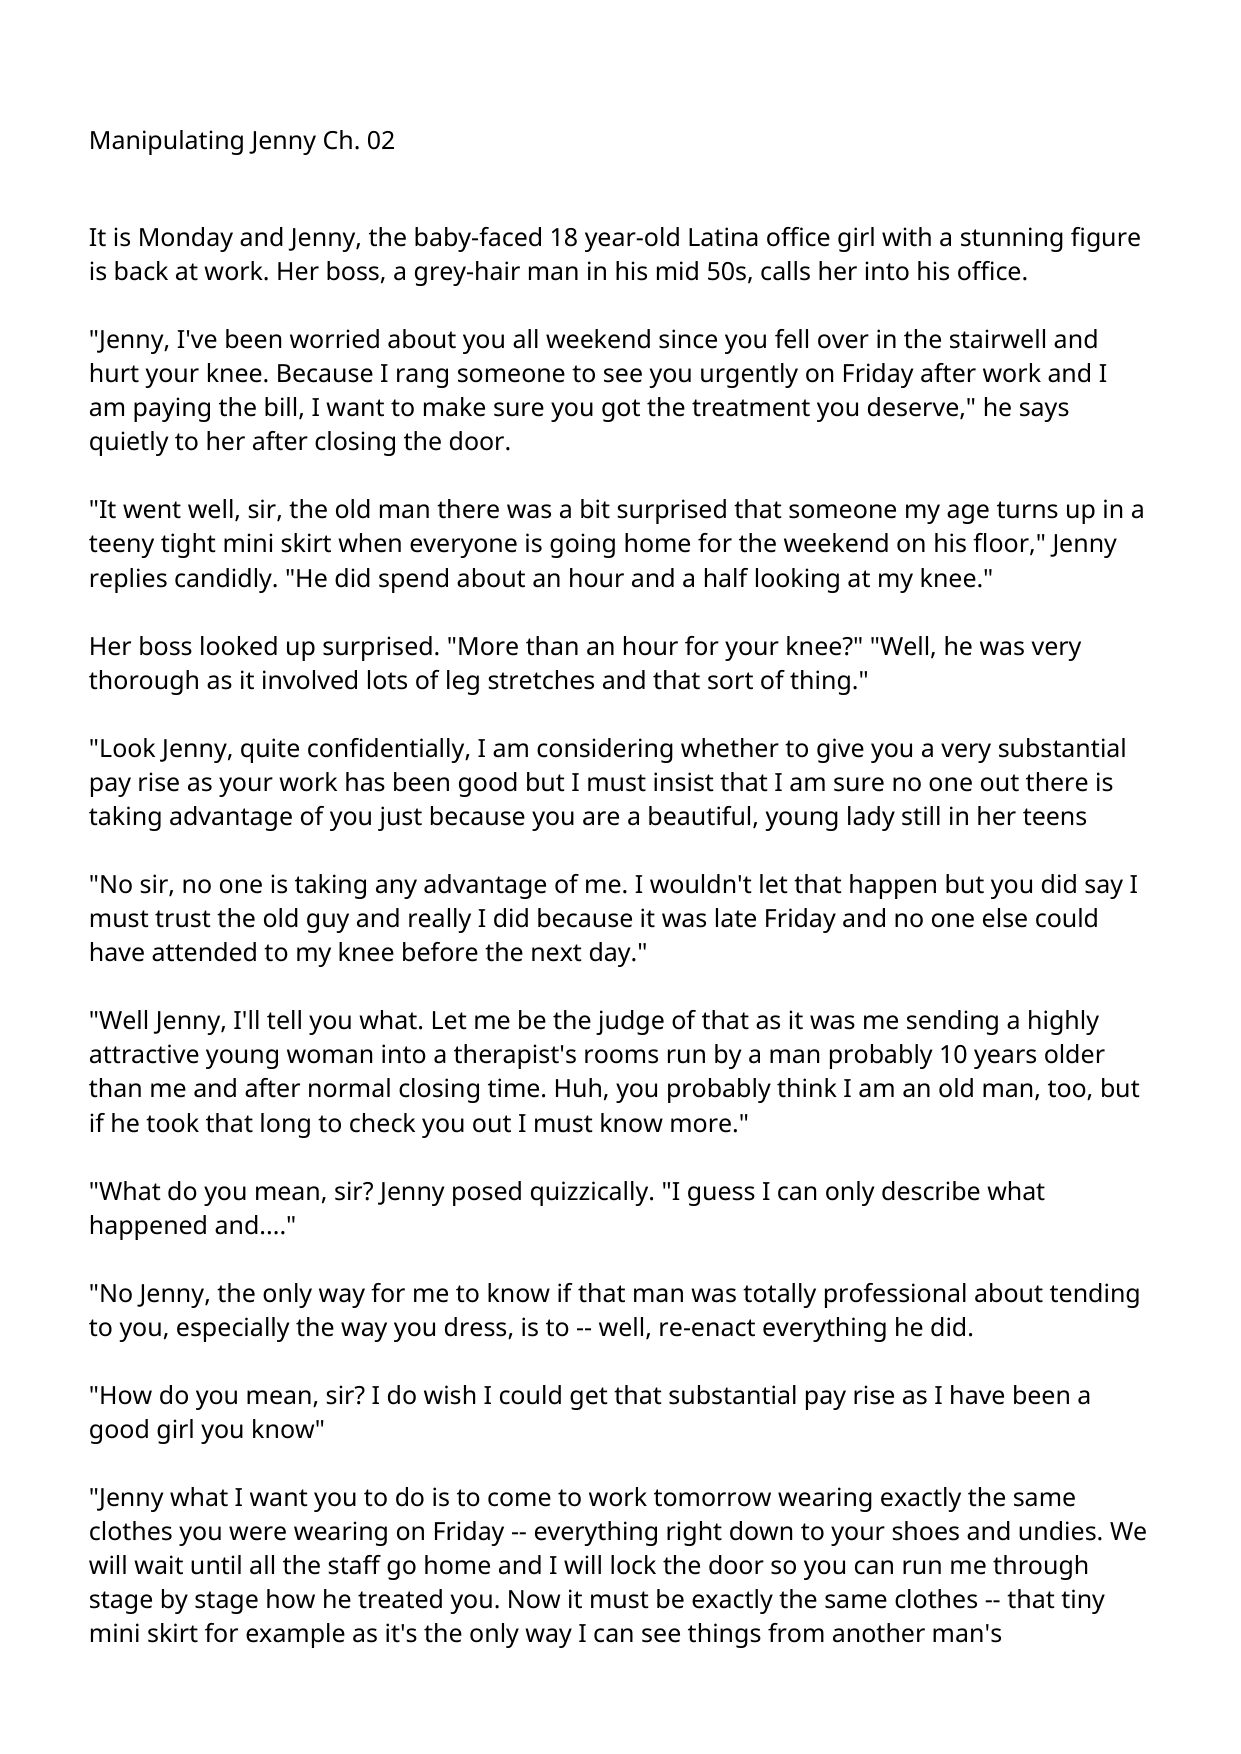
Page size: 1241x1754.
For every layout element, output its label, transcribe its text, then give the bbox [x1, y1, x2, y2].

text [89, 219, 1152, 1650]
text Manipulating Jenny Ch. 02 [89, 123, 1152, 157]
